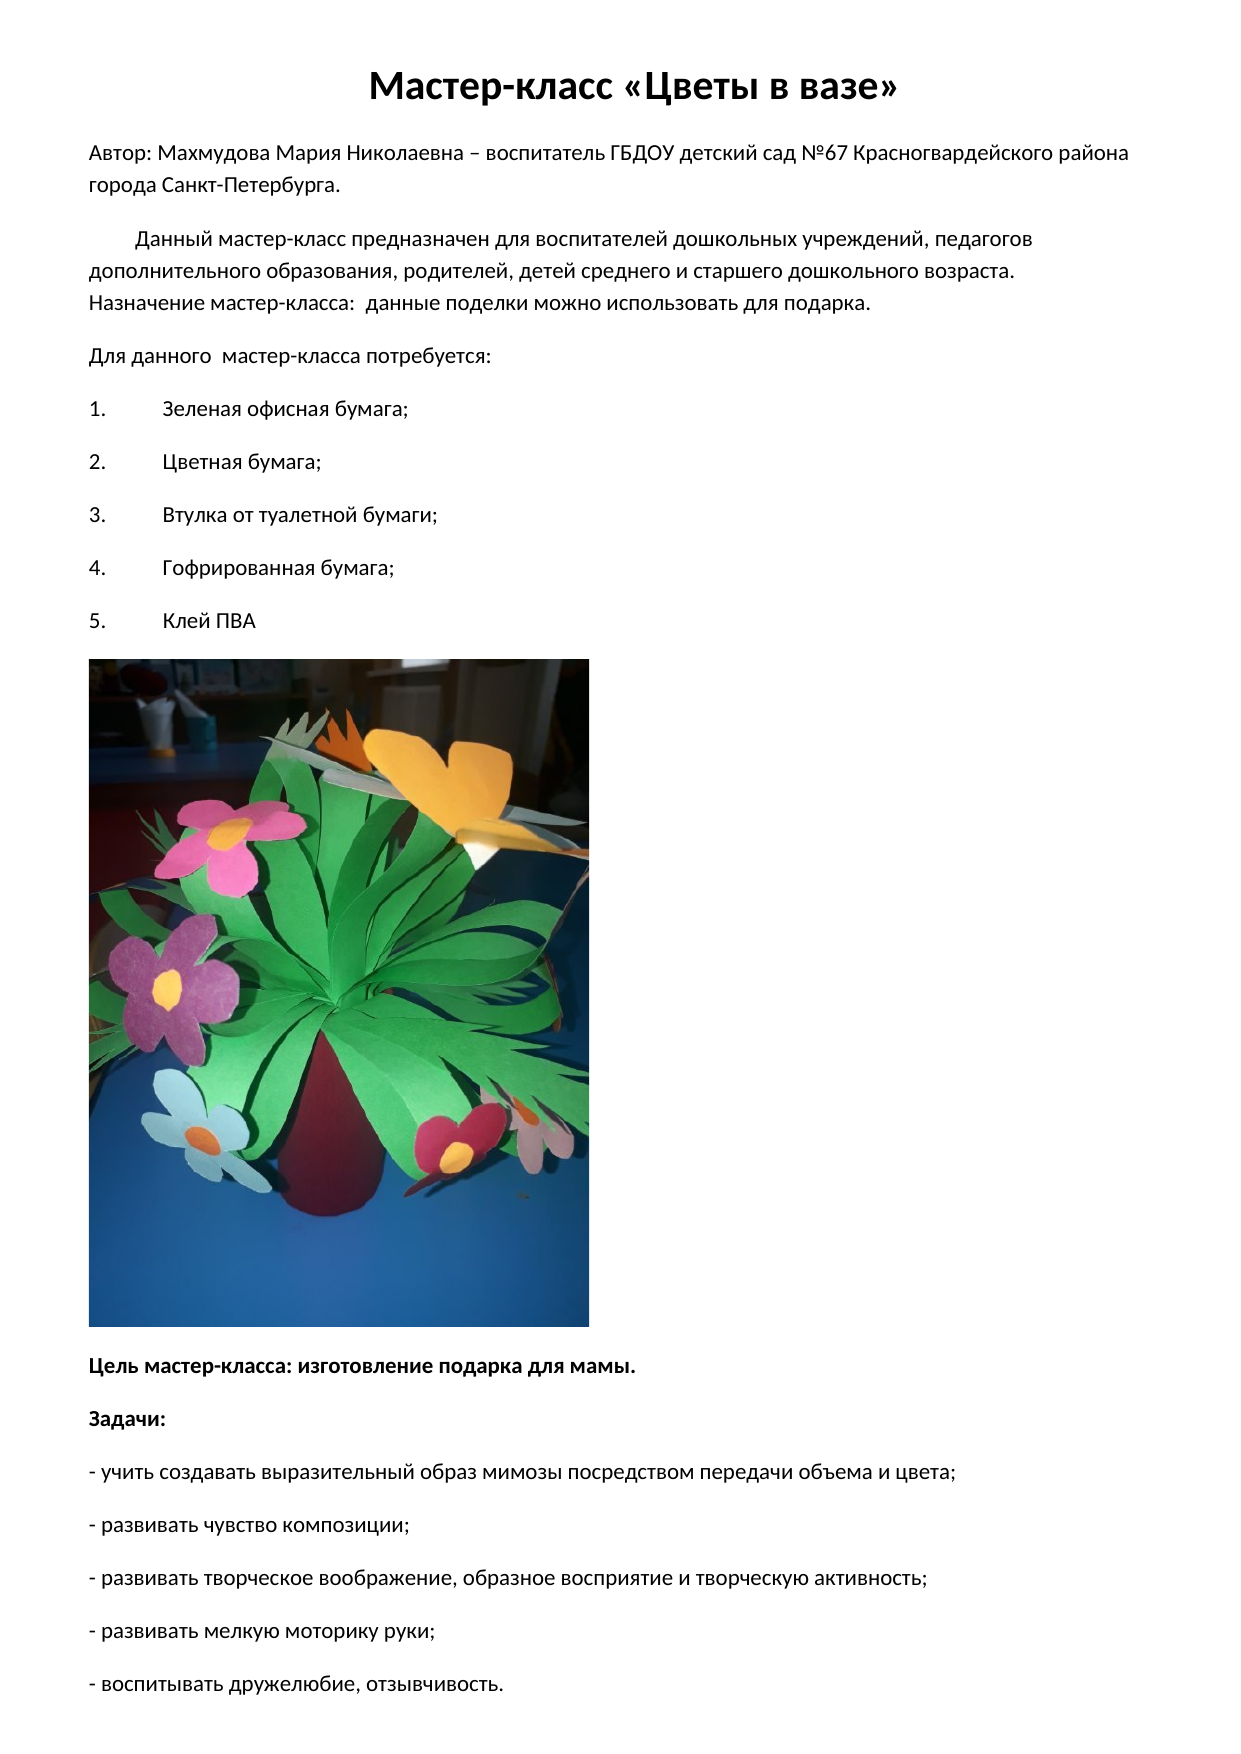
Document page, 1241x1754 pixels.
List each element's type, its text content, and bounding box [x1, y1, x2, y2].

text Задачи: [89, 1404, 1181, 1432]
text Для данного мастер-класса потребуется: [89, 341, 1181, 369]
text - развивать чувство композиции; [89, 1510, 1181, 1538]
text - развивать творческое воображение, образное восприятие и творческую активность; [89, 1563, 1181, 1591]
text 5. Клей ПВА [89, 606, 1181, 634]
text 4. Гофрированная бумага; [89, 553, 1181, 581]
text Данный мастер-класс предназначен для воспитателей дошкольных учреждений, педагогов дополнительного образования, родителей, детей среднего и старшего дошкольного возраста. Назначение мастер-класса: данные поделки можно использовать для подарка. [89, 224, 1181, 316]
text Автор: Махмудова Мария Николаевна – воспитатель ГБДОУ детский сад №67 Красногвардейского района города Санкт-Петербурга. [89, 138, 1181, 199]
text Мастер-класс «Цветы в вазе» [89, 59, 1181, 110]
text - воспитывать дружелюбие, отзывчивость. [89, 1669, 1181, 1697]
text 1. Зеленая офисная бумага; [89, 394, 1181, 422]
text 2. Цветная бумага; [89, 447, 1181, 475]
picture [88, 659, 590, 1327]
text - развивать мелкую моторику руки; [89, 1616, 1181, 1644]
text 3. Втулка от туалетной бумаги; [89, 500, 1181, 528]
text Цель мастер-класса: изготовление подарка для мамы. [89, 1351, 1181, 1379]
text - учить создавать выразительный образ мимозы посредством передачи объема и цвета; [89, 1457, 1181, 1485]
